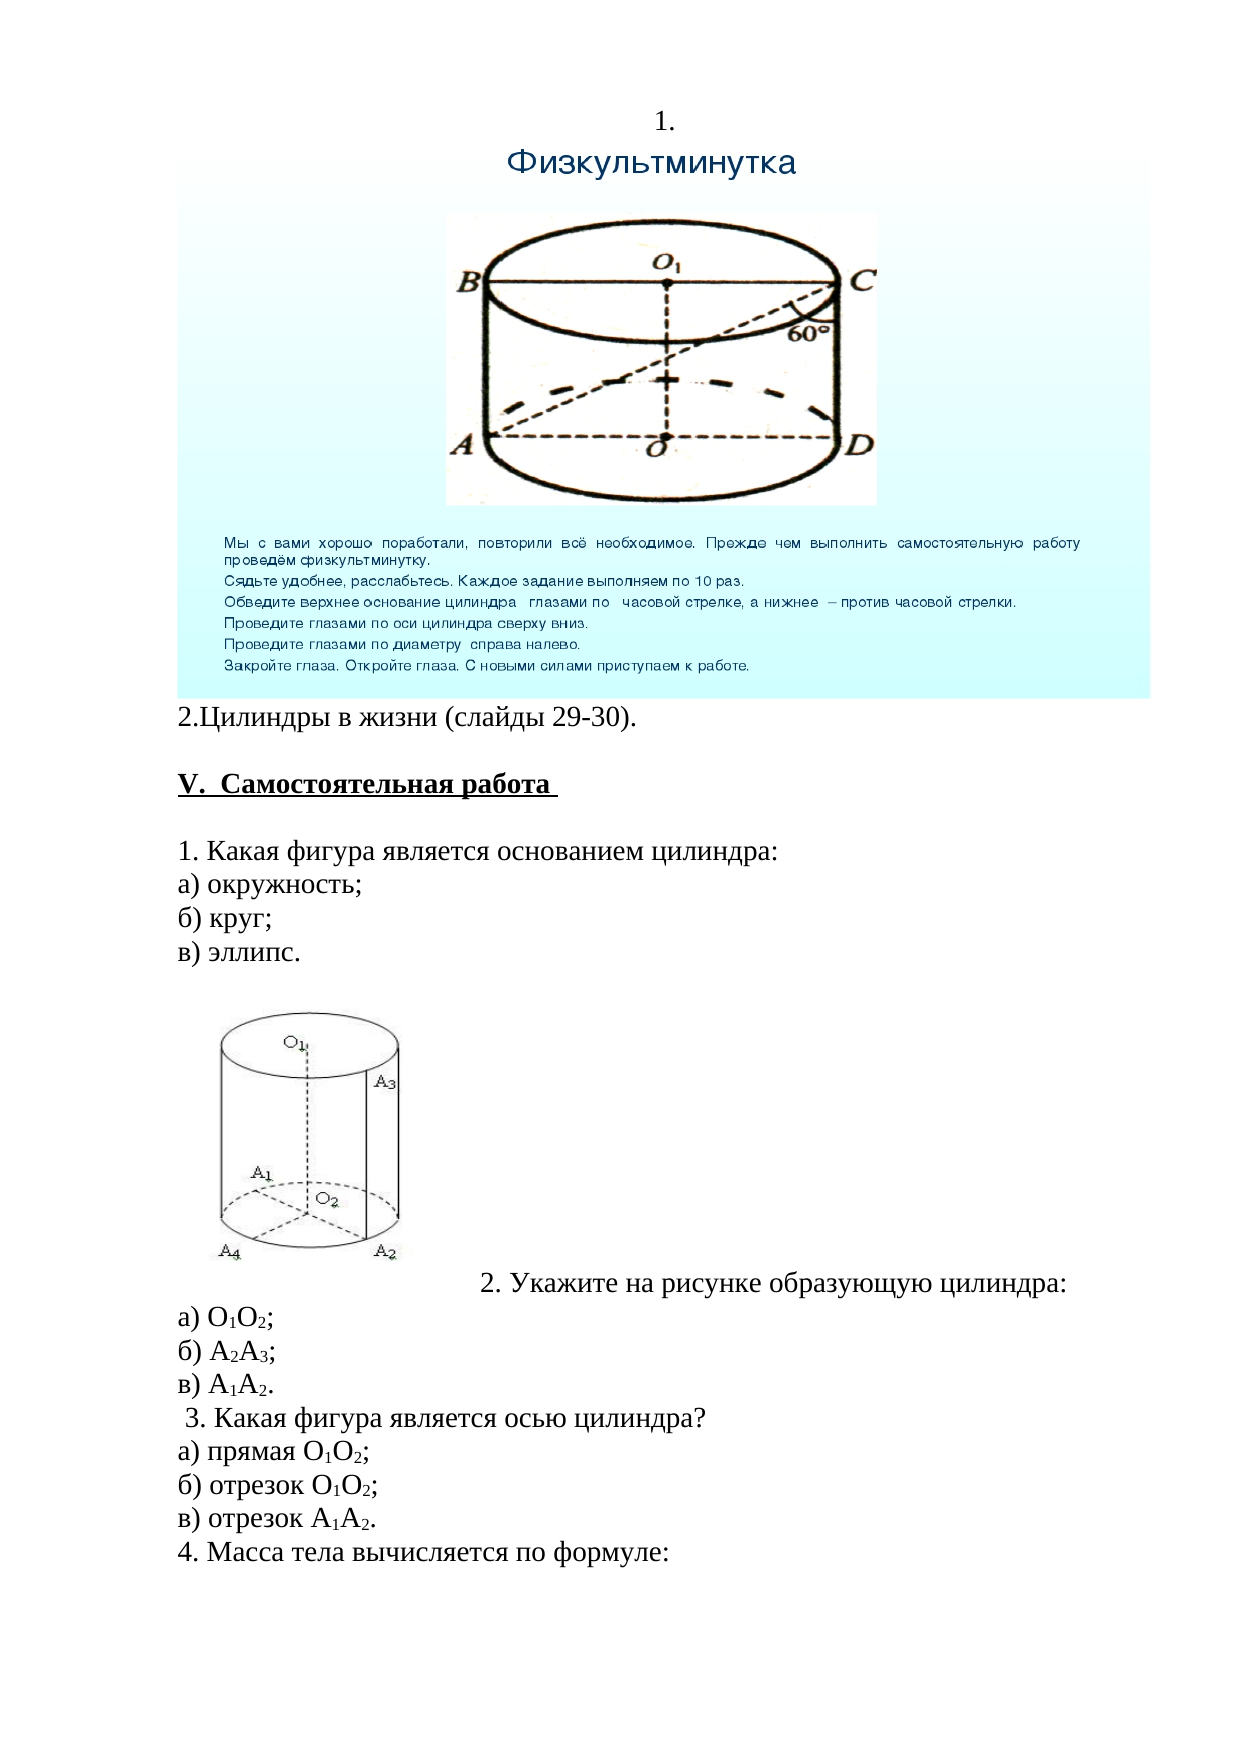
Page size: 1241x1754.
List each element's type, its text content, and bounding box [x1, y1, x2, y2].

text 4. Масса тела вычисляется по формуле: [177, 1534, 1152, 1567]
picture [177, 1000, 473, 1293]
text а) прямая О1О2; б) отрезок О1О2; в) отрезок А1А2. [177, 1433, 1152, 1534]
picture [177, 137, 1152, 699]
text 1. Какая фигура является основанием цилиндра: [177, 833, 1152, 867]
text а) окружность; б) круг; в) эллипс. [177, 867, 1152, 967]
text V. Самостоятельная работа [177, 766, 1152, 799]
text 2.Цилиндры в жизни (слайды 29-30). [177, 699, 1152, 732]
text 1. [177, 103, 1152, 137]
text а) О1О2; б) А2А3; в) А1А2. [177, 1299, 1152, 1400]
text 3. Какая фигура является осью цилиндра? [177, 1400, 1152, 1433]
